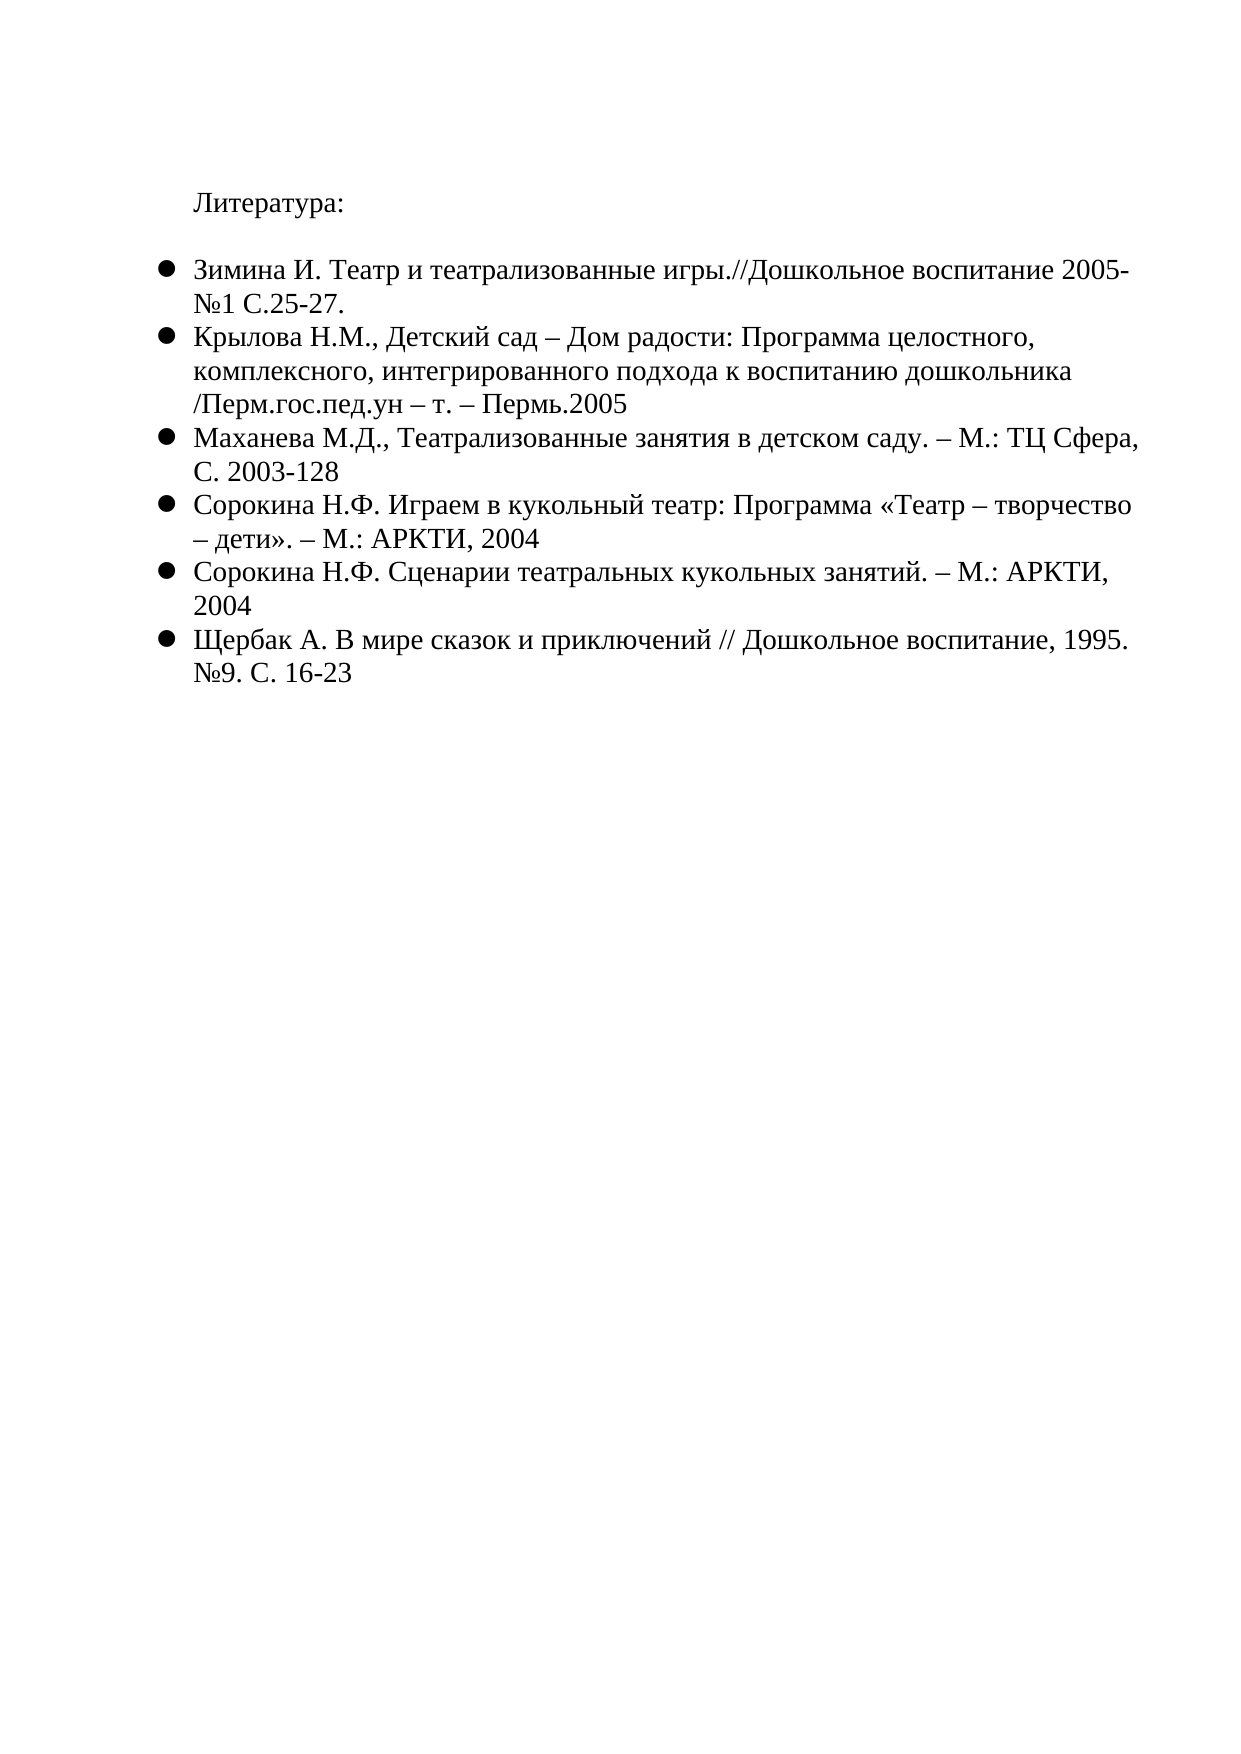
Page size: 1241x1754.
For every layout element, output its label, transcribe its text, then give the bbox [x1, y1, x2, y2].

list Маханева М.Д., Театрализованные занятия в детском саду. – М.: ТЦ Сфера, С. 2003-128 [156, 420, 1152, 487]
list Зимина И. Театр и театрализованные игры.//Дошкольное воспитание 2005-№1 С.25-27. [156, 252, 1152, 319]
list Сорокина Н.Ф. Сценарии театральных кукольных занятий. – М.: АРКТИ, 2004 [156, 554, 1152, 622]
list Крылова Н.М., Детский сад – Дом радости: Программа целостного, комплексного, интегрированного подхода к воспитанию дошкольника /Перм.гос.пед.ун – т. – Пермь.2005 [156, 319, 1152, 420]
list Щербак А. В мире сказок и приключений // Дошкольное воспитание, 1995. №9. С. 16-23 [156, 622, 1152, 689]
text Литература: [193, 185, 1152, 219]
list Сорокина Н.Ф. Играем в кукольный театр: Программа «Театр – творчество – дети». – М.: АРКТИ, 2004 [156, 487, 1152, 554]
